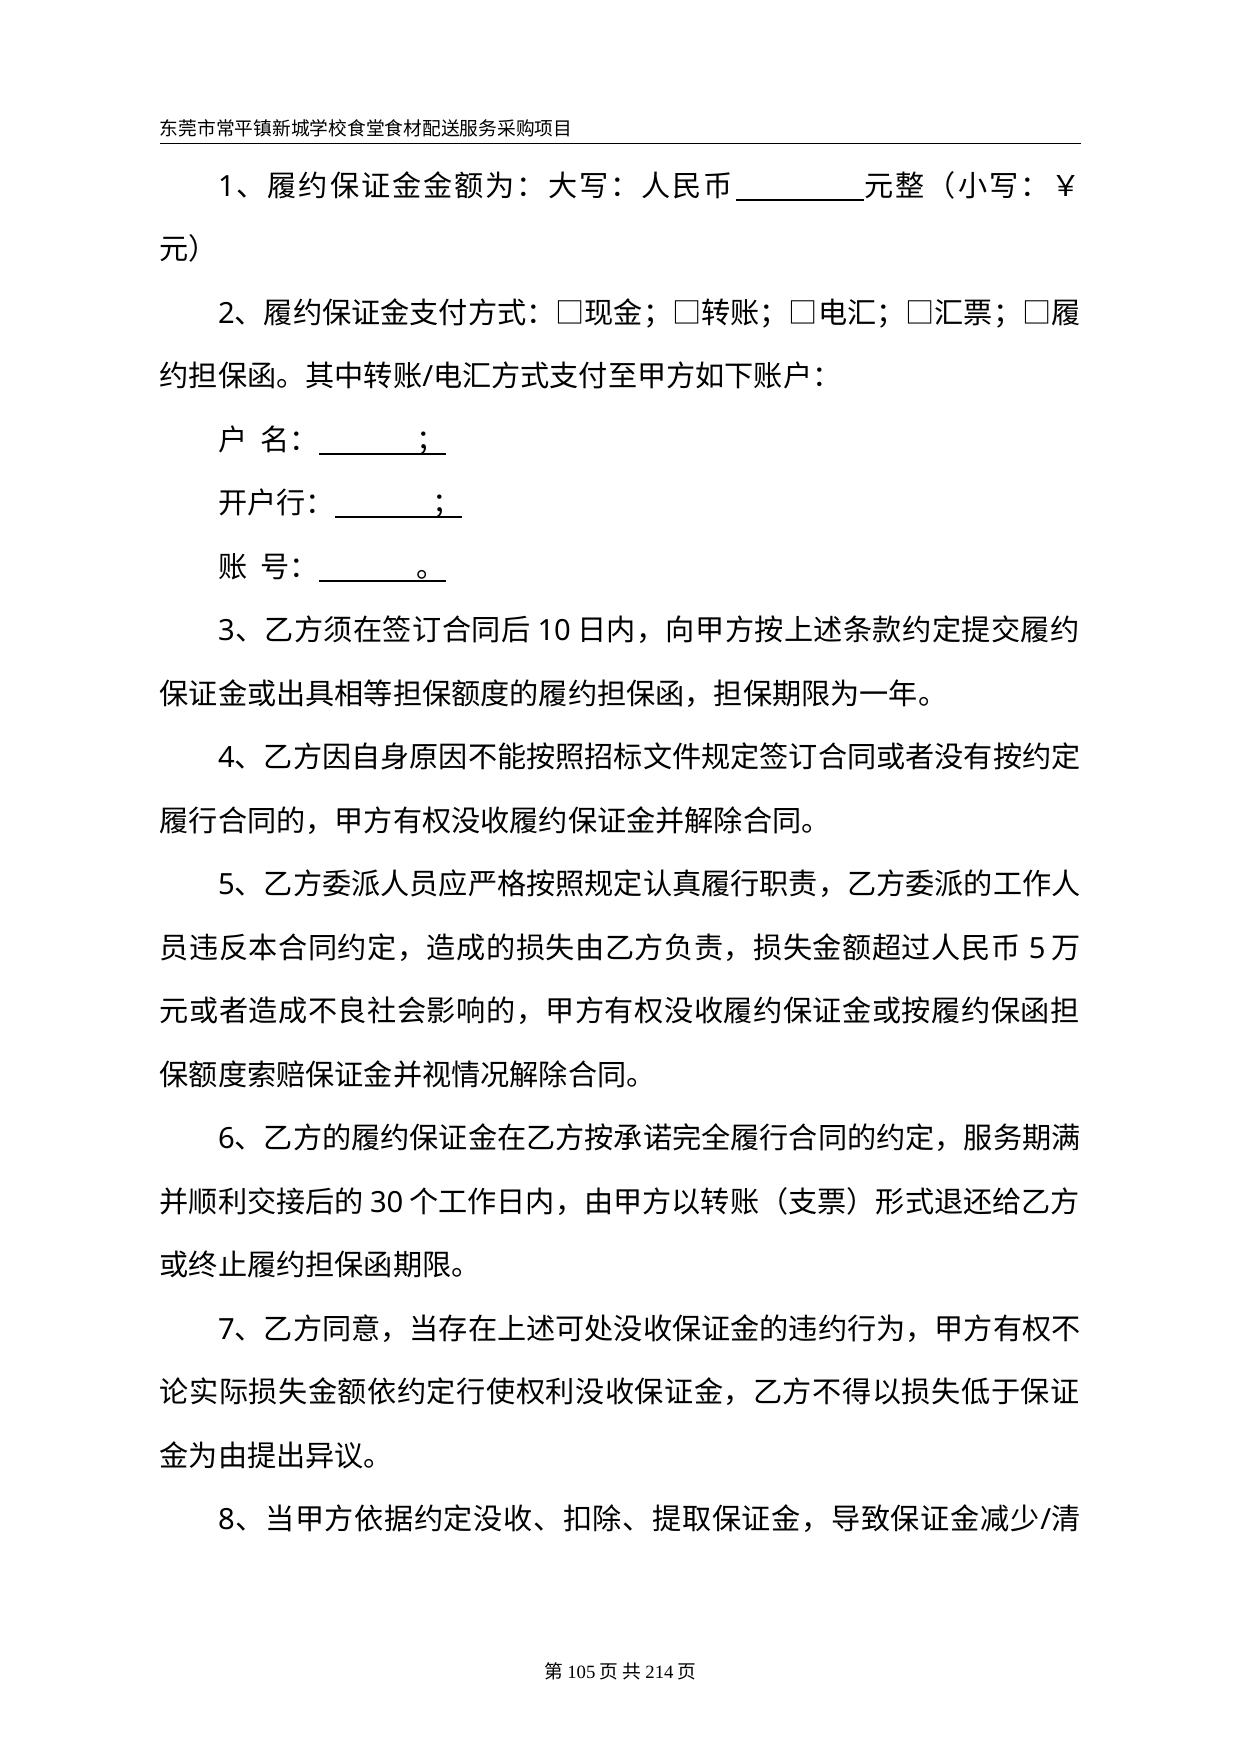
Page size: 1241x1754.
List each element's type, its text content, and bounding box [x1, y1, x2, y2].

list 1、履约保证金金额为：大写：人民币 元整（小写：￥ 元） [159, 162, 1081, 268]
list 开户行： ； [159, 480, 1081, 522]
list 账 号： 。 [159, 543, 1081, 586]
list 7、乙方同意，当存在上述可处没收保证金的违约行为，甲方有权不论实际损失金额依约定行使权利没收保证金，乙方不得以损失低于保证金为由提出异议。 [159, 1305, 1081, 1474]
list 4、乙方因自身原因不能按照招标文件规定签订合同或者没有按约定履行合同的，甲方有权没收履约保证金并解除合同。 [159, 734, 1081, 839]
list 5、乙方委派人员应严格按照规定认真履行职责，乙方委派的工作人员违反本合同约定，造成的损失由乙方负责，损失金额超过人民币5万元或者造成不良社会影响的，甲方有权没收履约保证金或按履约保函担保额度索赔保证金并视情况解除合同。 [159, 861, 1081, 1093]
list 3、乙方须在签订合同后10日内，向甲方按上述条款约定提交履约保证金或出具相等担保额度的履约担保函，担保期限为一年。 [159, 607, 1081, 713]
list 户 名： ； [159, 416, 1081, 459]
list 6、乙方的履约保证金在乙方按承诺完全履行合同的约定，服务期满并顺利交接后的30个工作日内，由甲方以转账（支票）形式退还给乙方或终止履约担保函期限。 [159, 1115, 1081, 1284]
list 2、履约保证金支付方式：□现金；□转账；□电汇；□汇票；□履约担保函。其中转账/电汇方式支付至甲方如下账户： [159, 289, 1081, 395]
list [159, 1496, 1081, 1538]
